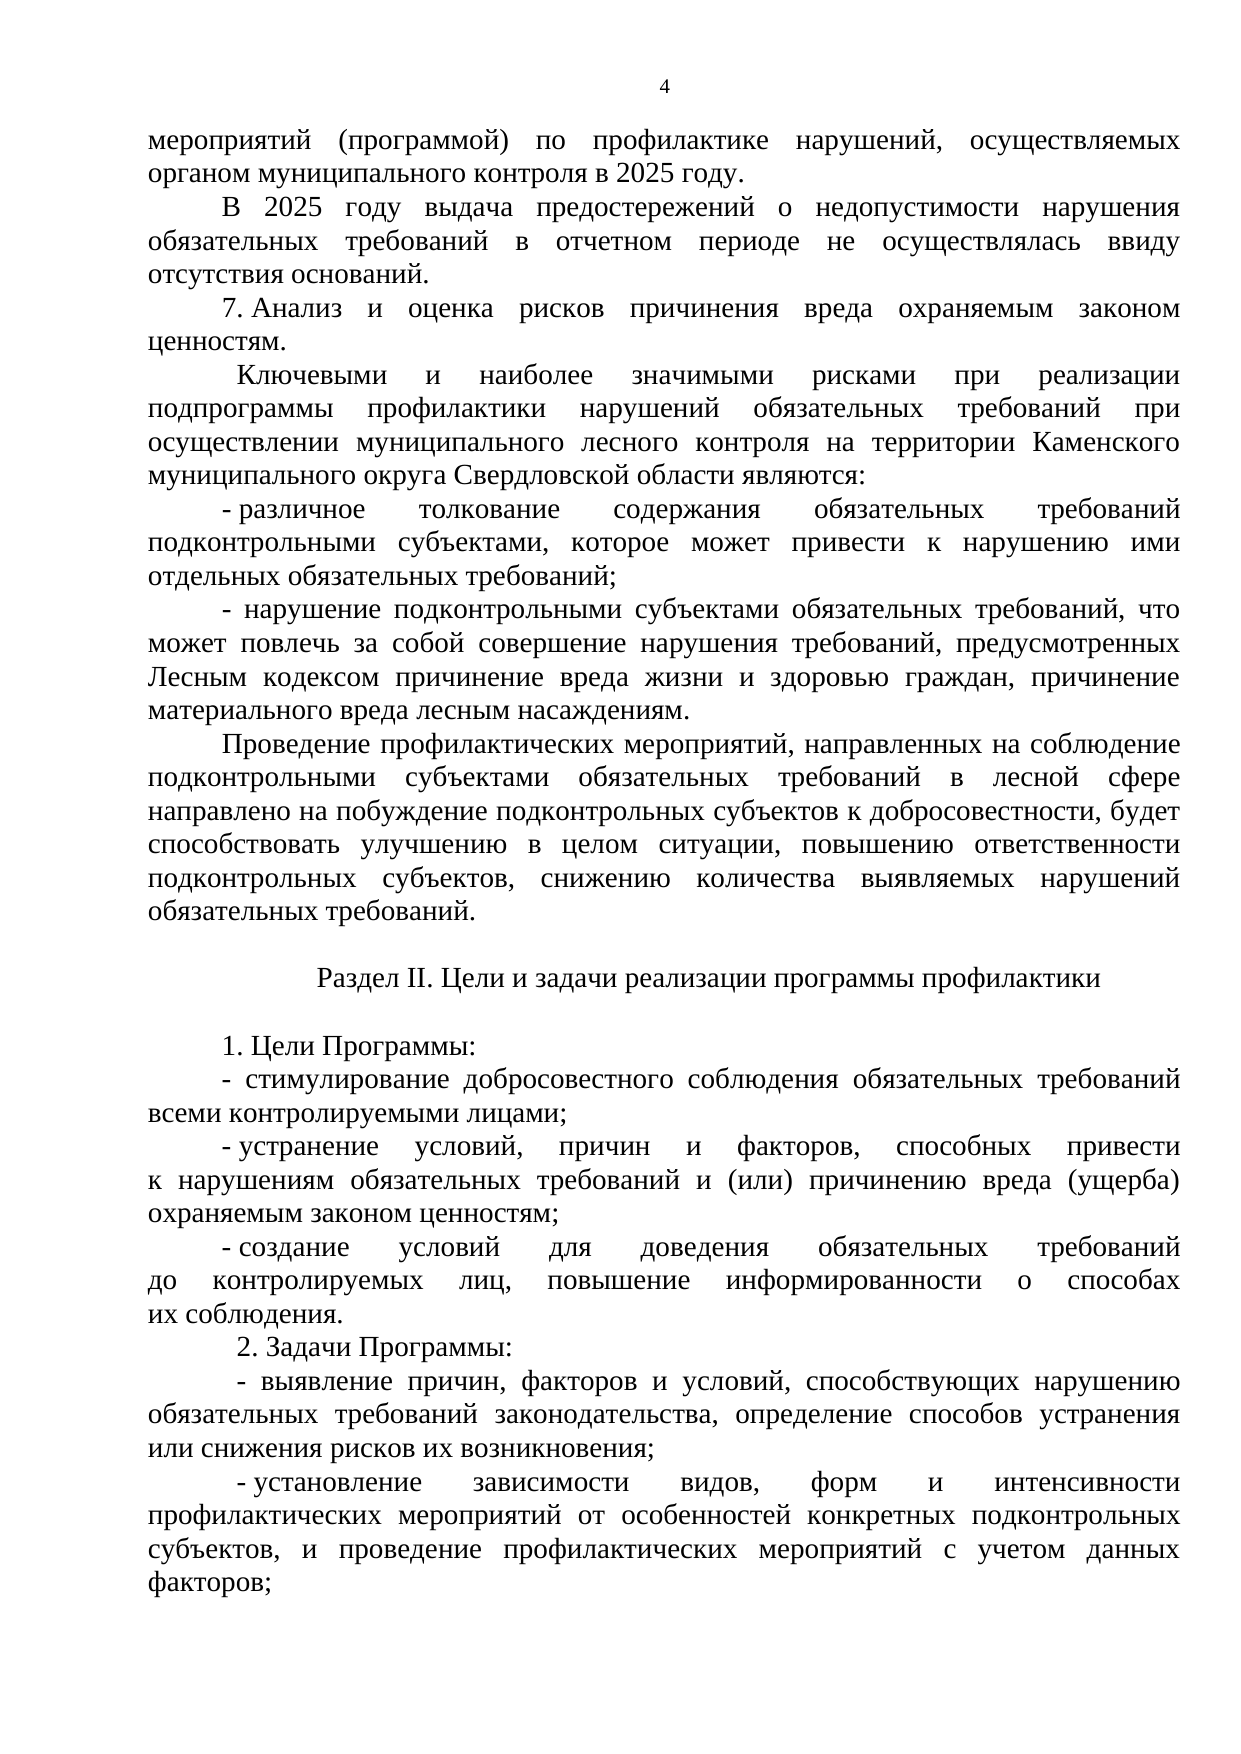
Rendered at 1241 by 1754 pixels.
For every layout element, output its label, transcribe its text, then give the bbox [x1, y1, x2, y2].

text - стимулирование добросовестного соблюдения обязательных требований всеми контролируемыми лицами; [148, 1061, 1181, 1128]
text - устранение условий, причин и факторов, способных привести к нарушениям обязательных требований и (или) причинению вреда (ущерба) охраняемым законом ценностям; [148, 1128, 1181, 1229]
text - нарушение подконтрольными субъектами обязательных требований, что может повлечь за собой совершение нарушения требований, предусмотренных Лесным кодексом причинение вреда жизни и здоровью граждан, причинение материального вреда лесным насаждениям. [148, 592, 1181, 726]
text - выявление причин, факторов и условий, способствующих нарушению обязательных требований законодательства, определение способов устранения или снижения рисков их возникновения; [148, 1363, 1181, 1464]
text Раздел II. Цели и задачи реализации программы профилактики [148, 961, 1181, 994]
text 1. Цели Программы: [148, 1028, 1181, 1061]
text В 2025 году выдача предостережений о недопустимости нарушения обязательных требований в отчетном периоде не осуществлялась ввиду отсутствия оснований. [148, 189, 1181, 290]
text - различное толкование содержания обязательных требований подконтрольными субъектами, которое может привести к нарушению ими отдельных обязательных требований; [148, 491, 1181, 592]
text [148, 122, 1181, 189]
text Проведение профилактических мероприятий, направленных на соблюдение подконтрольными субъектами обязательных требований в лесной сфере направлено на побуждение подконтрольных субъектов к добросовестности, будет способствовать улучшению в целом ситуации, повышению ответственности подконтрольных субъектов, снижению количества выявляемых нарушений обязательных требований. [148, 726, 1181, 927]
text Ключевыми и наиболее значимыми рисками при реализации подпрограммы профилактики нарушений обязательных требований при осуществлении муниципального лесного контроля на территории Каменского муниципального округа Свердловской области являются: [148, 357, 1181, 491]
text 7. Анализ и оценка рисков причинения вреда охраняемым законом ценностям. [148, 290, 1181, 357]
text 2. Задачи Программы: [148, 1329, 1181, 1363]
text - создание условий для доведения обязательных требований до контролируемых лиц, повышение информированности о способах их соблюдения. [148, 1229, 1181, 1329]
text - установление зависимости видов, форм и интенсивности профилактических мероприятий от особенностей конкретных подконтрольных субъектов, и проведение профилактических мероприятий с учетом данных факторов; [148, 1464, 1181, 1598]
